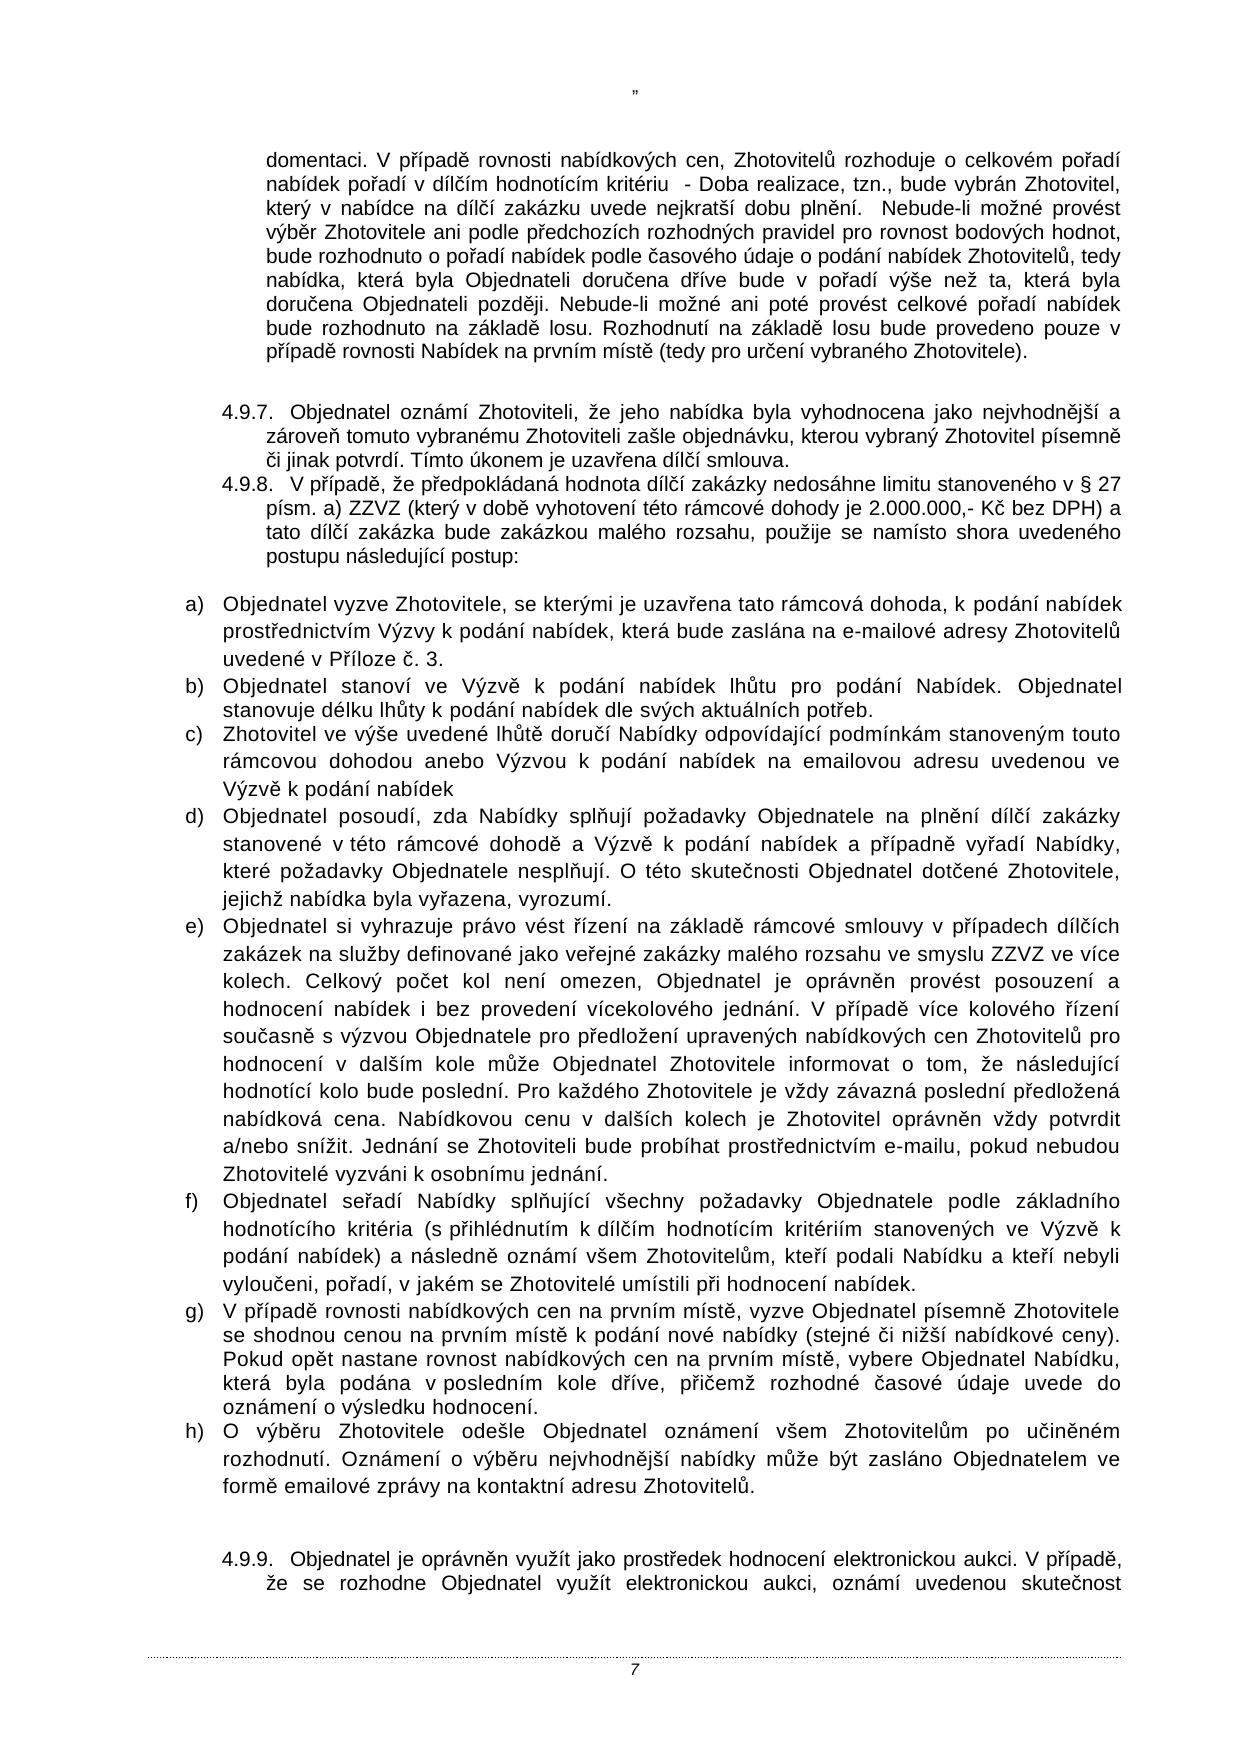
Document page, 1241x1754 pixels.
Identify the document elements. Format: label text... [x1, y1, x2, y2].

list Objednatel stanoví ve Výzvě k podání nabídek lhůtu pro podání Nabídek. Objednatel stanovuje délku lhůty k podání nabídek dle svých aktuálních potřeb. [185, 674, 1122, 722]
text V případě, že předpokládaná hodnota dílčí zakázky nedosáhne limitu stanoveného v § 27 písm. a) ZZVZ (který v době vyhotovení této rámcové dohody je 2.000.000,- Kč bez DPH) a tato dílčí zakázka bude zakázkou malého rozsahu, použije se namísto shora uvedeného postupu následující postup: [222, 472, 1122, 567]
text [222, 148, 1122, 363]
list Objednatel si vyhrazuje právo vést řízení na základě rámcové smlouvy v případech dílčích zakázek na služby definované jako veřejné zakázky malého rozsahu ve smyslu ZZVZ ve více kolech. Celkový počet kol není omezen, Objednatel je oprávněn provést posouzení a hodnocení nabídek i bez provedení vícekolového jednání. V případě více kolového řízení současně s výzvou Objednatele pro předložení upravených nabídkových cen Zhotovitelů pro hodnocení v dalším kole může Objednatel Zhotovitele informovat o tom, že následující hodnotící kolo bude poslední. Pro každého Zhotovitele je vždy závazná poslední předložená nabídková cena. Nabídkovou cenu v dalších kolech je Zhotovitel oprávněn vždy potvrdit a/nebo snížit. Jednání se Zhotoviteli bude probíhat prostřednictvím e-mailu, pokud nebudou Zhotovitelé vyzváni k osobnímu jednání. [185, 914, 1122, 1186]
list Zhotovitel ve výše uvedené lhůtě doručí Nabídky odpovídající podmínkám stanoveným touto rámcovou dohodou anebo Výzvou k podání nabídek na emailovou adresu uvedenou ve Výzvě k podání nabídek [185, 722, 1122, 801]
list Objednatel vyzve Zhotovitele, se kterými je uzavřena tato rámcová dohoda, k podání nabídek prostřednictvím Výzvy k podání nabídek, která bude zaslána na e-mailové adresy Zhotovitelů uvedené v Příloze č. 3. [185, 591, 1122, 670]
list Objednatel seřadí Nabídky splňující všechny požadavky Objednatele podle základního hodnotícího kritéria (s přihlédnutím k dílčím hodnotícím kritériím stanovených ve Výzvě k podání nabídek) a následně oznámí všem Zhotovitelům, kteří podali Nabídku a kteří nebyli vyloučeni, pořadí, v jakém se Zhotovitelé umístili při hodnocení nabídek. [185, 1189, 1122, 1296]
list Objednatel posoudí, zda Nabídky splňují požadavky Objednatele na plnění dílčí zakázky stanovené v této rámcové dohodě a Výzvě k podání nabídek a případně vyřadí Nabídky, které požadavky Objednatele nesplňují. O této skutečnosti Objednatel dotčené Zhotovitele, jejichž nabídka byla vyřazena, vyrozumí. [185, 804, 1122, 911]
text Objednatel oznámí Zhotoviteli, že jeho nabídka byla vyhodnocena jako nejvhodnější a zároveň tomuto vybranému Zhotoviteli zašle objednávku, kterou vybraný Zhotovitel písemně či jinak potvrdí. Tímto úkonem je uzavřena dílčí smlouva. [222, 400, 1122, 472]
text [222, 1546, 1122, 1594]
list O výběru Zhotovitele odešle Objednatel oznámení všem Zhotovitelům po učiněném rozhodnutí. Oznámení o výběru nejvhodnější nabídky může být zasláno Objednatelem ve formě emailové zprávy na kontaktní adresu Zhotovitelů. [185, 1419, 1122, 1498]
list V případě rovnosti nabídkových cen na prvním místě, vyzve Objednatel písemně Zhotovitele se shodnou cenou na prvním místě k podání nové nabídky (stejné či nižší nabídkové ceny). Pokud opět nastane rovnost nabídkových cen na prvním místě, vybere Objednatel Nabídku, která byla podána v posledním kole dříve, přičemž rozhodné časové údaje uvede do oznámení o výsledku hodnocení. [185, 1299, 1122, 1419]
